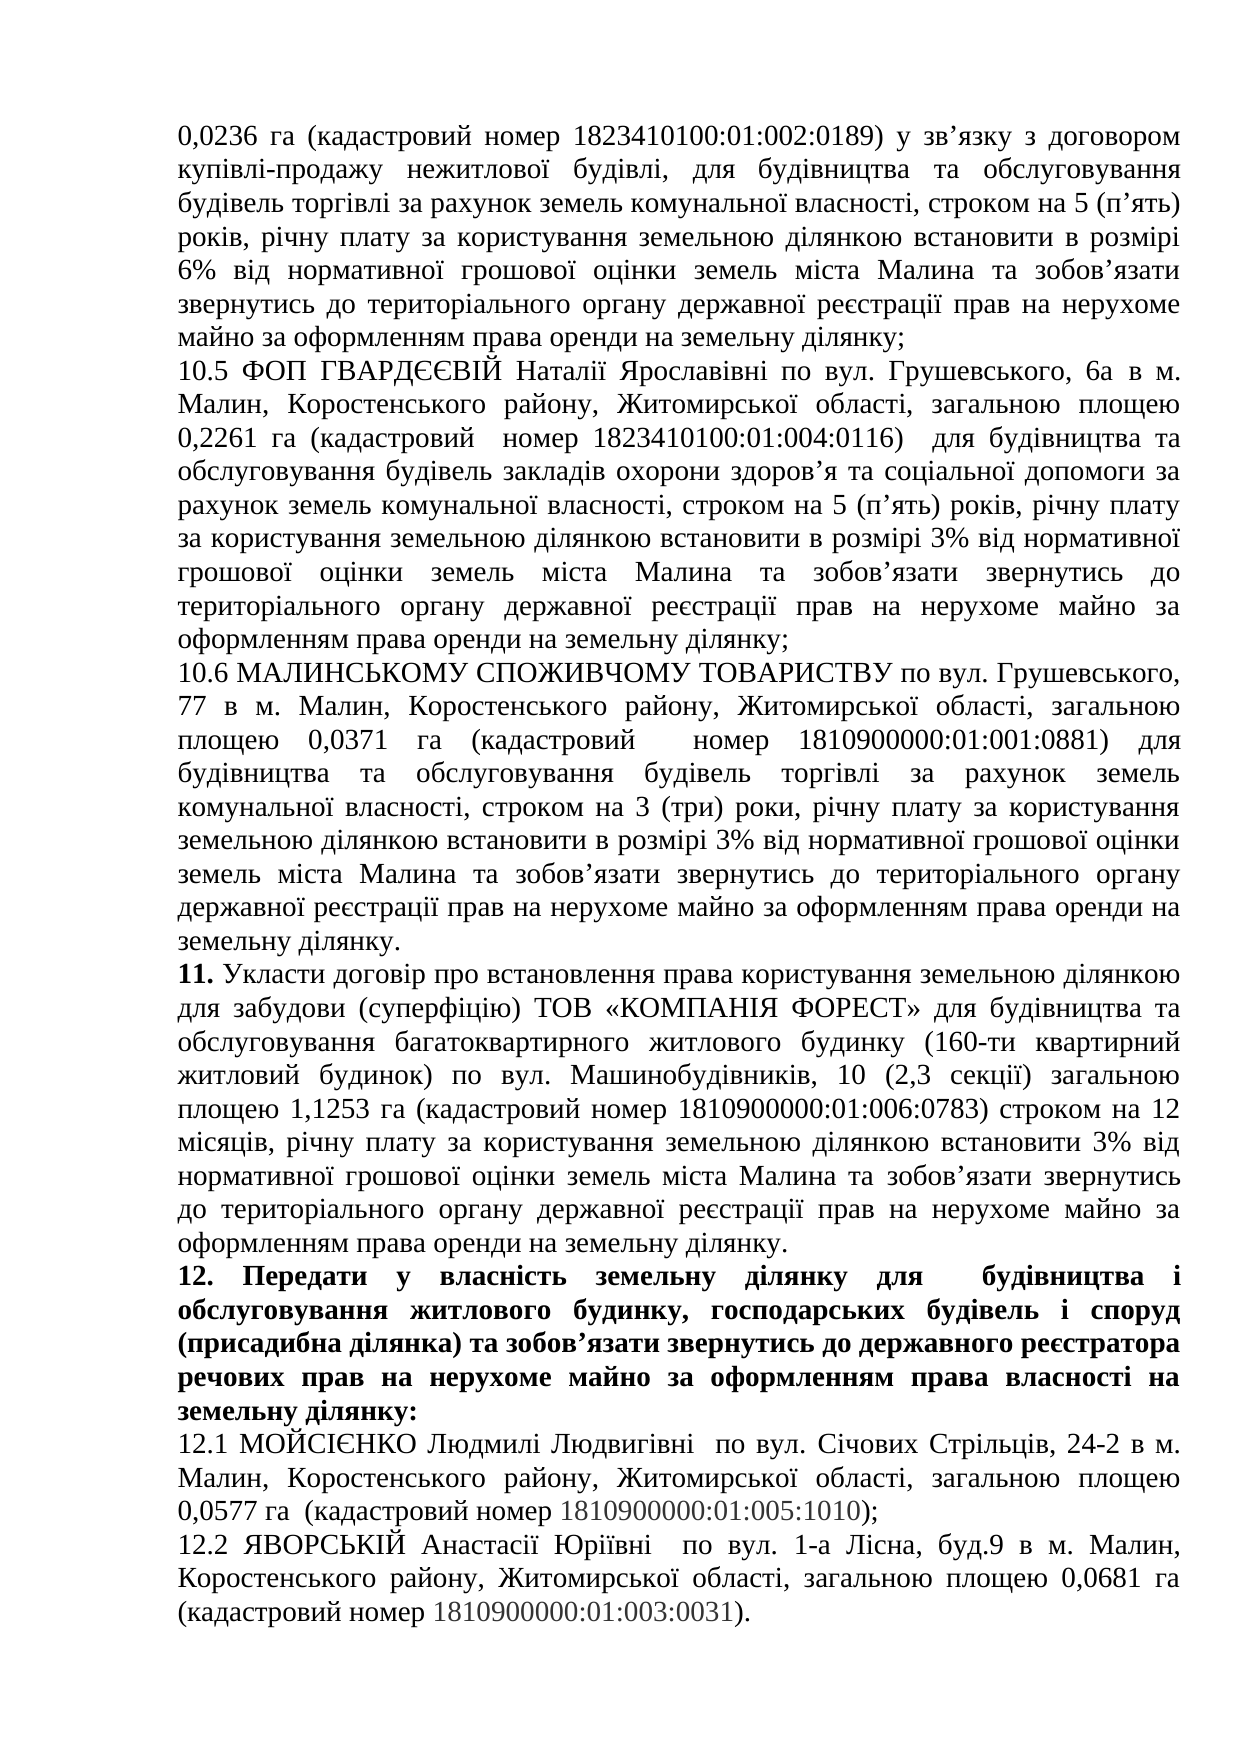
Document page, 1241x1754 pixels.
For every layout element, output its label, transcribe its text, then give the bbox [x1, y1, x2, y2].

text 12.2 ЯВОРСЬКІЙ Анастасії Юріївні по вул. 1-а Лісна, буд.9 в м. Малин, Коростенського району, Житомирської області, загальною площею 0,0681 га (кадастровий номер 1810900000:01:003:0031). [177, 1527, 1181, 1627]
text 12. Передати у власність земельну ділянку для будівництва і обслуговування житлового будинку, господарських будівель і споруд (присадибна ділянка) та зобов’язати звернутись до державного реєстратора речових прав на нерухоме майно за оформленням права власності на земельну ділянку: [177, 1258, 1181, 1426]
text 12.1 МОЙСІЄНКО Людмилі Людвигівні по вул. Січових Стрільців, 24-2 в м. Малин, Коростенського району, Житомирської області, загальною площею 0,0577 га (кадастровий номер 1810900000:01:005:1010); [177, 1426, 1181, 1527]
text 10.5 ФОП ГВАРДЄЄВІЙ Наталії Ярославівні по вул. Грушевського, 6а в м. Малин, Коростенського району, Житомирської області, загальною площею 0,2261 га (кадастровий номер 1823410100:01:004:0116) для будівництва та обслуговування будівель закладів охорони здоров’я та соціальної допомоги за рахунок земель комунальної власності, строком на 5 (п’ять) років, річну плату за користування земельною ділянкою встановити в розмірі 3% від нормативної грошової оцінки земель міста Малина та зобов’язати звернутись до територіального органу державної реєстрації прав на нерухоме майно за оформленням права оренди на земельну ділянку; [177, 353, 1181, 655]
text 10.6 МАЛИНСЬКОМУ СПОЖИВЧОМУ ТОВАРИСТВУ по вул. Грушевського, 77 в м. Малин, Коростенського району, Житомирської області, загальною площею 0,0371 га (кадастровий номер 1810900000:01:001:0881) для будівництва та обслуговування будівель торгівлі за рахунок земель комунальної власності, строком на 3 (три) роки, річну плату за користування земельною ділянкою встановити в розмірі 3% від нормативної грошової оцінки земель міста Малина та зобов’язати звернутись до територіального органу державної реєстрації прав на нерухоме майно за оформленням права оренди на земельну ділянку. [177, 655, 1181, 957]
text 11. Укласти договір про встановлення права користування земельною ділянкою для забудови (суперфіцію) ТОВ «КОМПАНІЯ ФОРЕСТ» для будівництва та обслуговування багатоквартирного житлового будинку (160-ти квартирний житловий будинок) по вул. Машинобудівників, 10 (2,3 секції) загальною площею 1,1253 га (кадастровий номер 1810900000:01:006:0783) строком на 12 місяців, річну плату за користування земельною ділянкою встановити 3% від нормативної грошової оцінки земель міста Малина та зобов’язати звернутись до територіального органу державної реєстрації прав на нерухоме майно за оформленням права оренди на земельну ділянку. [177, 957, 1181, 1258]
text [177, 118, 1181, 353]
